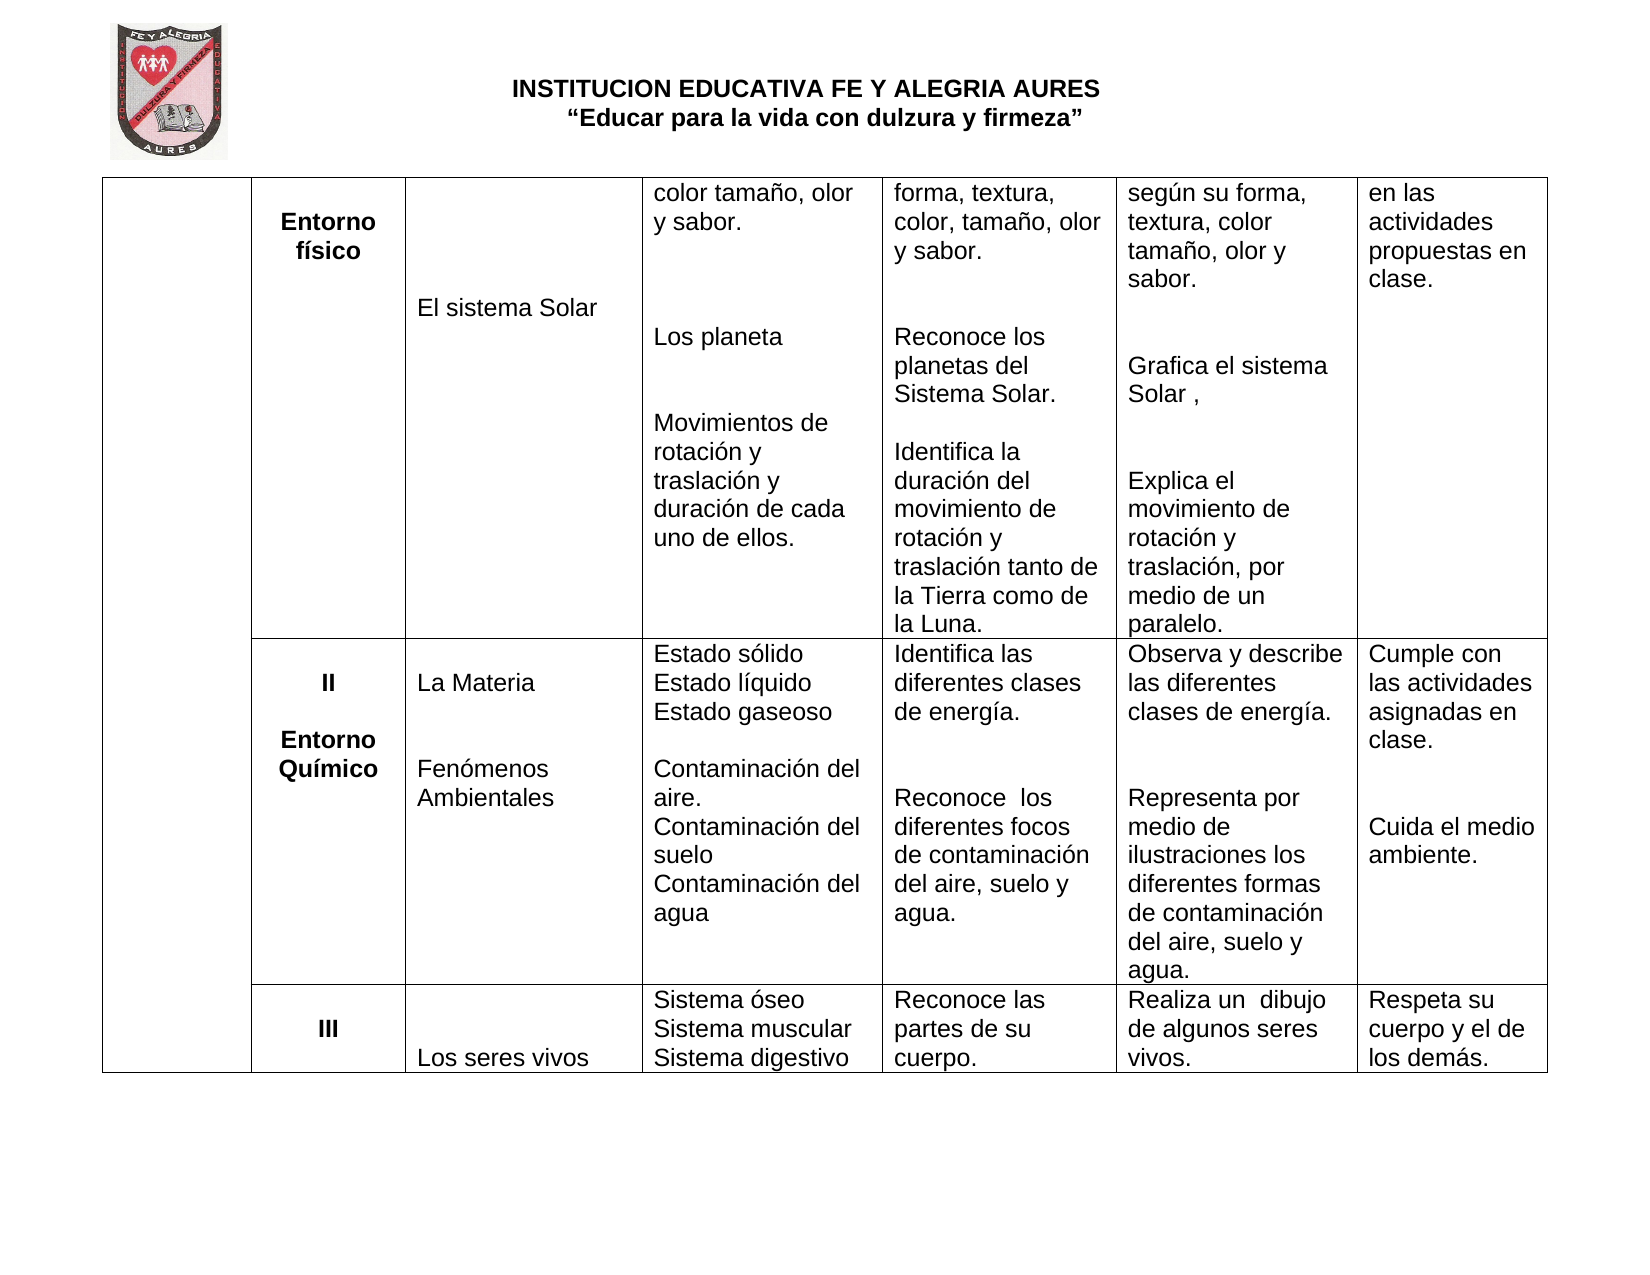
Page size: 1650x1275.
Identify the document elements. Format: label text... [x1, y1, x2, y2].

picture [110, 23, 228, 160]
table_cell La Materia Fenómenos Ambientales [406, 639, 642, 984]
table_cell II Entorno Químico [252, 639, 405, 984]
table_cell Los seres vivos [406, 985, 642, 1072]
table_cell Estado sólido Estado líquido Estado gaseoso Contaminación del aire. Contaminación del suelo Contaminación del agua [643, 639, 882, 984]
table_cell Respeta su cuerpo y el de los demás. Cuida los objetos de la naturaleza. Cuida los seres vivos. [1358, 985, 1547, 1072]
table_cell III Entorno vivo [252, 985, 405, 1072]
table_cell Observa y describe las diferentes clases de energía. Representa por medio de ilustraciones los diferentes formas de contaminación del aire, suelo y agua. [1117, 639, 1357, 984]
table_cell Identifica las diferentes clases de energía. Reconoce los diferentes focos de contaminación del aire, suelo y agua. [883, 639, 1116, 984]
table_cell Cumple con las actividades asignadas en clase. Cuida el medio ambiente. [1358, 639, 1547, 984]
table_cell Sistema óseo Sistema muscular Sistema digestivo Sistema respiratorio. Cambios en los seres vivos Los seres vivos y su hábitat [643, 985, 882, 1072]
table_cell Los objetos que nos rodean. El sistema Solar [406, 178, 642, 638]
table_cell I Entorno físico [252, 178, 405, 638]
table_cell Participa activamente en las actividades propuestas en clase. [1358, 178, 1547, 638]
